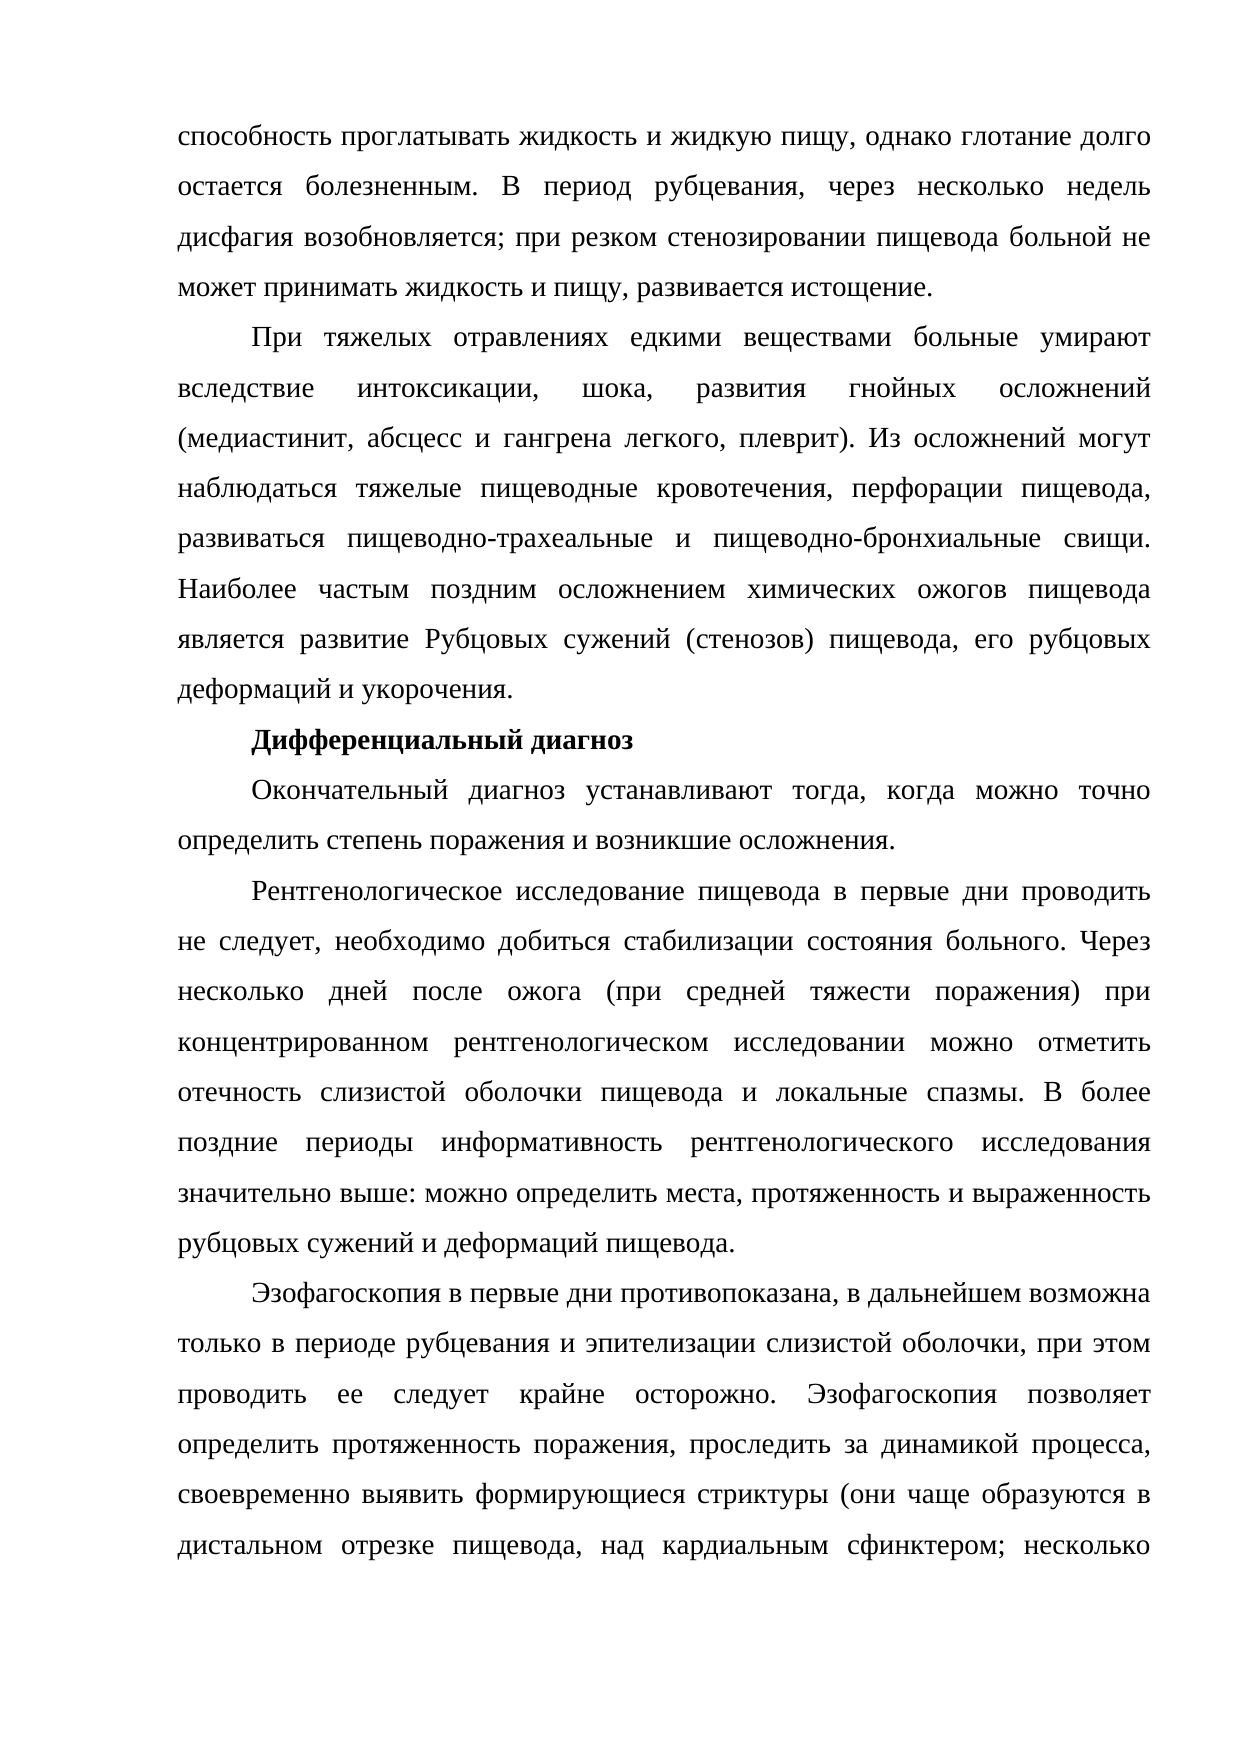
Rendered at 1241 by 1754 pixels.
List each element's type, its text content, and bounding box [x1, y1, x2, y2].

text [177, 1275, 1152, 1560]
text Рентгенологическое исследование пищевода в первые дни проводить не следует, необходимо добиться стабилизации состояния больного. Через несколько дней после ожога (при средней тяжести поражения) при концентрированном рентгенологическом исследовании можно отметить отечность слизистой оболочки пищевода и локальные спазмы. В более поздние периоды информативность рентгенологического исследования значительно выше: можно определить места, протяженность и выраженность рубцовых сужений и деформаций пищевода. [177, 873, 1152, 1258]
text Дифференциальный диагноз [177, 722, 1152, 755]
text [177, 118, 1152, 303]
text При тяжелых отравлениях едкими веществами больные умирают вследствие интоксикации, шока, развития гнойных осложнений (медиастинит, абсцесс и гангрена легкого, плеврит). Из осложнений могут наблюдаться тяжелые пищеводные кровотечения, перфорации пищевода, развиваться пищеводно-трахеальные и пищеводно-бронхиальные свищи. Наиболее частым поздним осложнением химических ожогов пищевода является развитие Рубцовых сужений (стенозов) пищевода, его рубцовых деформаций и укорочения. [177, 319, 1152, 705]
text Окончательный диагноз устанавливают тогда, когда можно точно определить степень поражения и возникшие осложнения. [177, 772, 1152, 856]
